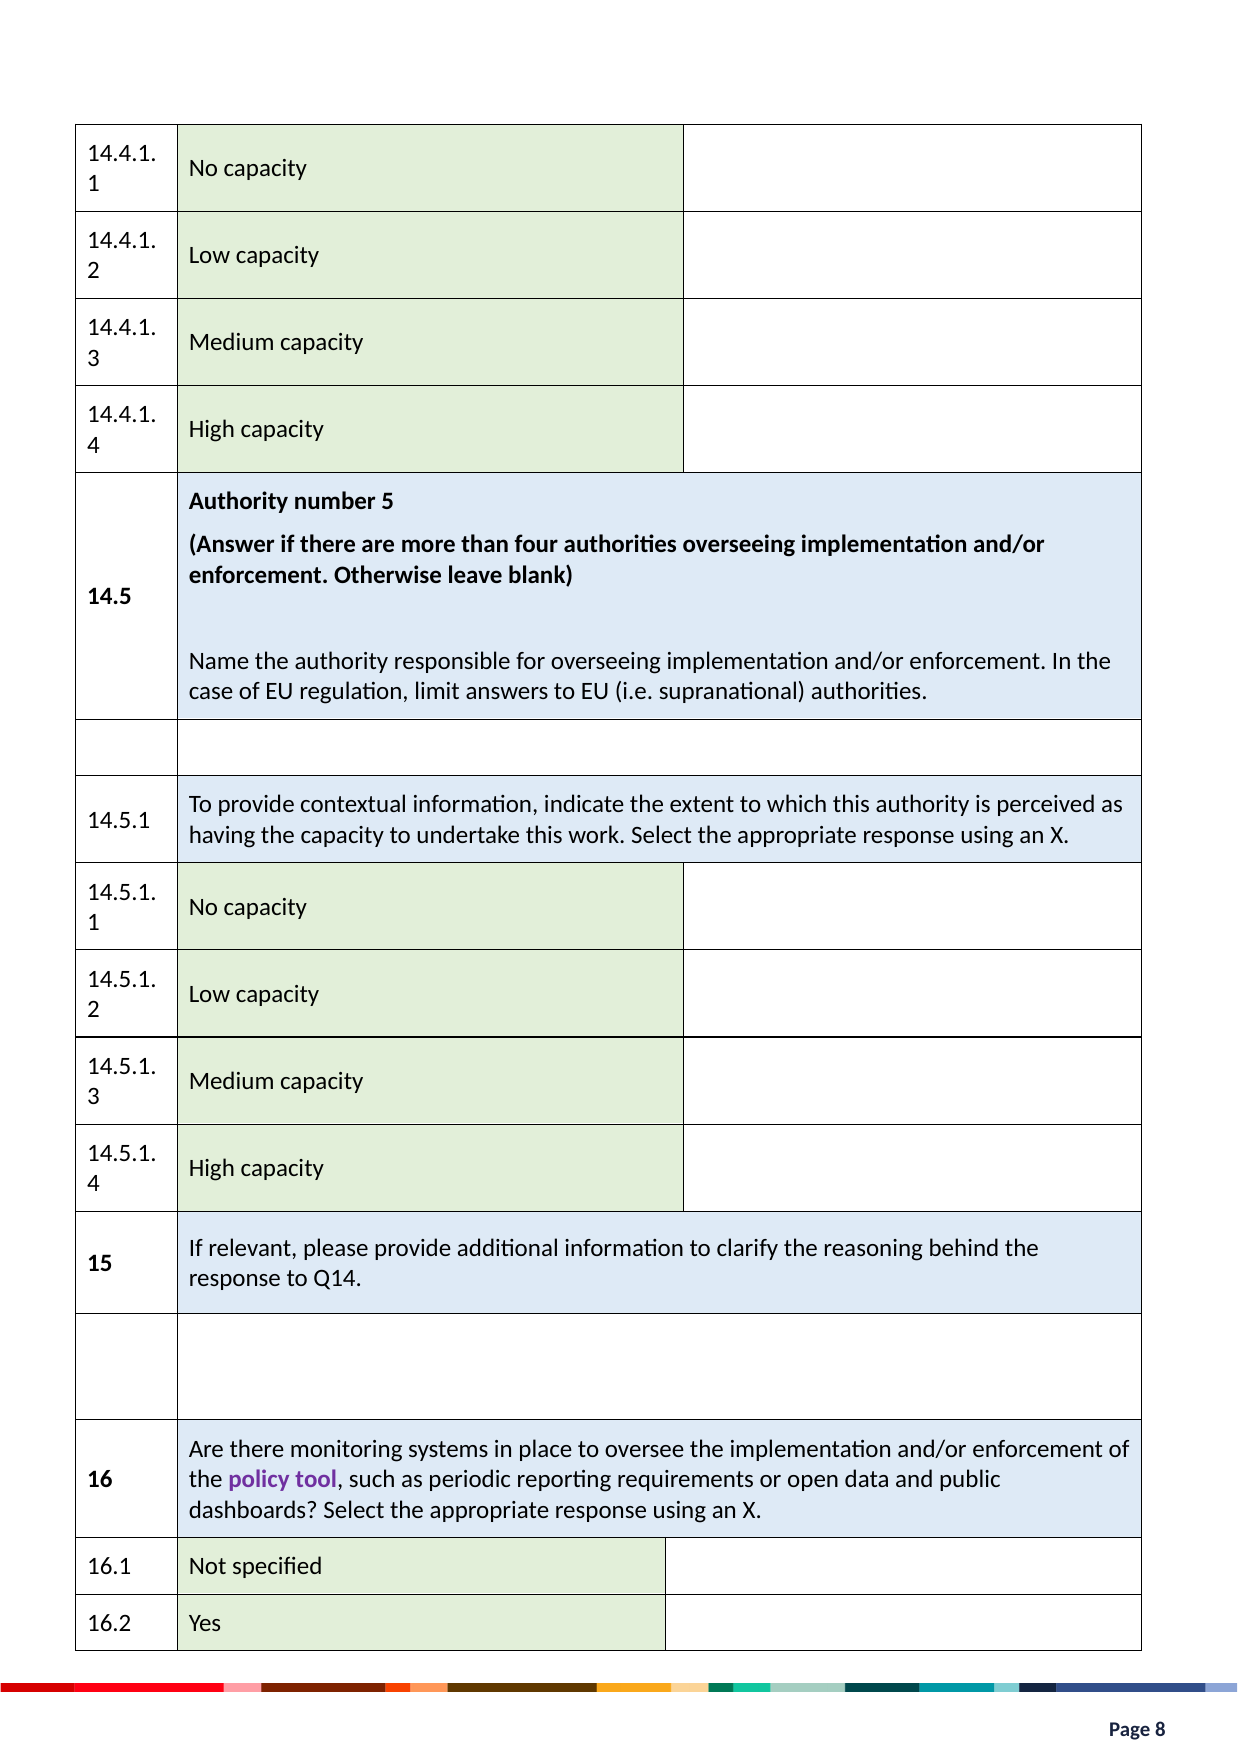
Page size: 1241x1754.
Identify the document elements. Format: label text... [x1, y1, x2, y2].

table_cell [178, 1314, 1141, 1419]
table_cell [684, 1038, 1141, 1123]
table_cell Are there monitoring systems in place to oversee the implementation and/or enforcement of the policy tool, such as periodic reporting requirements or open data and public dashboards? Select the appropriate response using an X. [178, 1420, 1141, 1537]
table_cell Yes [178, 1595, 665, 1650]
table_cell 14.4.1.2 [76, 212, 177, 298]
table_cell High capacity [178, 1125, 683, 1211]
table_cell Medium capacity [178, 1038, 683, 1123]
table_cell 14.5.1.3 [76, 1038, 177, 1123]
table_cell 14.5.1.4 [76, 1125, 177, 1211]
table_cell Low capacity [178, 950, 683, 1036]
table_cell [76, 720, 177, 775]
table_cell Authority number 5 (Answer if there are more than four authorities overseeing implementation and/or enforcement. Otherwise leave blank) Name the authority responsible for overseeing implementation and/or enforcement. In the case of EU regulation, limit answers to EU (i.e. supranational) authorities. [178, 473, 1141, 718]
table_cell [666, 1595, 1141, 1650]
table_cell No capacity [178, 125, 683, 211]
table_cell No capacity [178, 863, 683, 949]
table_cell 14.5.1 [76, 776, 177, 862]
table_cell Low capacity [178, 212, 683, 298]
table_cell [684, 212, 1141, 298]
table_cell 16 [76, 1420, 177, 1537]
table_cell 14.5.1.1 [76, 863, 177, 949]
table_cell 14.4.1.3 [76, 299, 177, 385]
table_cell [666, 1538, 1141, 1593]
table_cell [684, 299, 1141, 385]
table_cell 14.5 [76, 473, 177, 718]
table_cell High capacity [178, 386, 683, 472]
picture [0, 1683, 1236, 1692]
table_cell [178, 720, 1141, 775]
table_cell Not specified [178, 1538, 665, 1593]
table_cell [684, 125, 1141, 211]
table_cell [76, 1314, 177, 1419]
table_cell If relevant, please provide additional information to clarify the reasoning behind the response to Q14. [178, 1212, 1141, 1313]
table_cell [684, 1125, 1141, 1211]
table_cell 14.4.1.1 [76, 125, 177, 211]
table_cell [684, 386, 1141, 472]
table_cell 16.1 [76, 1538, 177, 1593]
table_cell Medium capacity [178, 299, 683, 385]
table_cell 14.5.1.2 [76, 950, 177, 1036]
table_cell 16.2 [76, 1595, 177, 1650]
table_cell 15 [76, 1212, 177, 1313]
table_cell [684, 863, 1141, 949]
table_cell To provide contextual information, indicate the extent to which this authority is perceived as having the capacity to undertake this work. Select the appropriate response using an X. [178, 776, 1141, 862]
table_cell 14.4.1.4 [76, 386, 177, 472]
table_cell [684, 950, 1141, 1036]
